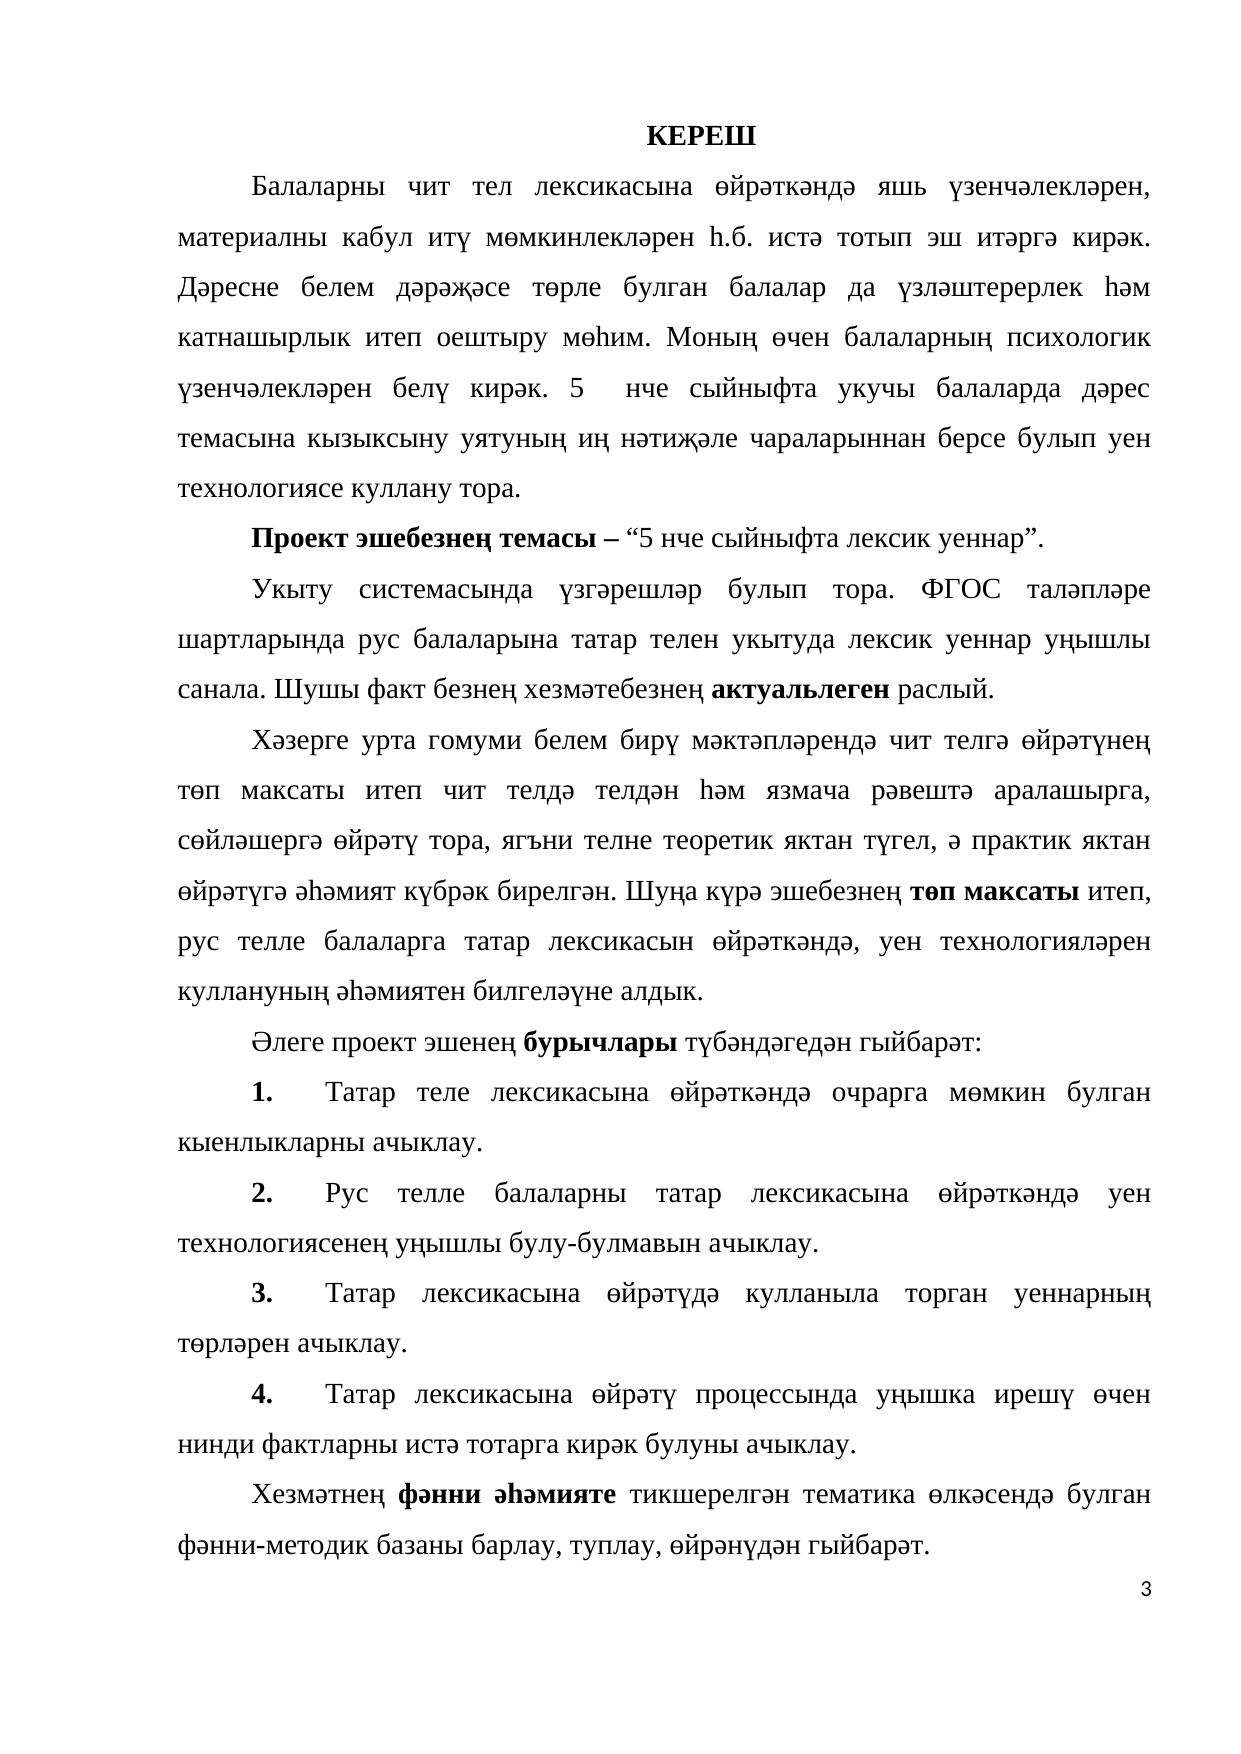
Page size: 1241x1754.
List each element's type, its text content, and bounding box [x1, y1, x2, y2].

text Балаларны чит тел лексикасына өйрәткәндә яшь үзенчәлекләрен, материалны кабул итү мөмкинлекләрен һ.б. истә тотып эш итәргә кирәк. Дәресне белем дәрәҗәсе төрле булган балалар да үзләштерерлек һәм катнашырлык итеп оештыру мөһим. Моның өчен балаларның психологик үзенчәлекләрен белү кирәк. 5 нче сыйныфта укучы балаларда дәрес темасына кызыксыну уятуның иң нәтиҗәле чараларыннан берсе булып уен технологиясе куллану тора. [177, 168, 1152, 504]
list Татар теле лексикасына өйрәткәндә очрарга мөмкин булган кыенлыкларны ачыклау. [177, 1074, 1152, 1158]
text Укыту системасында үзгәрешләр булып тора. ФГОС таләпләре шартларында рус балаларына татар телен укытуда лексик уеннар уңышлы санала. Шушы факт безнең хезмәтебезнең актуальлеген раслый. [177, 571, 1152, 705]
list Рус телле балаларны татар лексикасына өйрәткәндә уен технологиясенең уңышлы булу-булмавын ачыклау. [177, 1175, 1152, 1258]
text Хәзерге урта гомуми белем бирү мәктәпләрендә чит телгә өйрәтүнең төп максаты итеп чит телдә телдән һәм язмача рәвештә аралашырга, сөйләшергә өйрәтү тора, ягъни телне теоретик яктан түгел, ә практик яктан өйрәтүгә әһәмият күбрәк бирелгән. Шуңа күрә эшебезнең төп максаты итеп, рус телле балаларга татар лексикасын өйрәткәндә, уен технологияләрен куллануның әһәмиятен билгеләүне алдык. [177, 722, 1152, 1007]
text Хезмәтнең фәнни әһәмияте тикшерелгән тематика өлкәсендә булган фәнни-методик базаны барлау, туплау, өйрәнүдән гыйбарәт. [177, 1477, 1152, 1560]
text КЕРЕШ [177, 118, 1152, 152]
list Татар лексикасына өйрәтүдә кулланыла торган уеннарның төрләрен ачыклау. [177, 1275, 1152, 1359]
list Татар лексикасына өйрәтү процессында уңышка ирешү өчен нинди фактларны истә тотарга кирәк булуны ачыклау. [177, 1376, 1152, 1460]
text Проект эшебезнең темасы – “5 нче сыйныфта лексик уеннар”. [177, 521, 1152, 554]
text Әлеге проект эшенең бурычлары түбәндәгедән гыйбарәт: [177, 1024, 1152, 1057]
